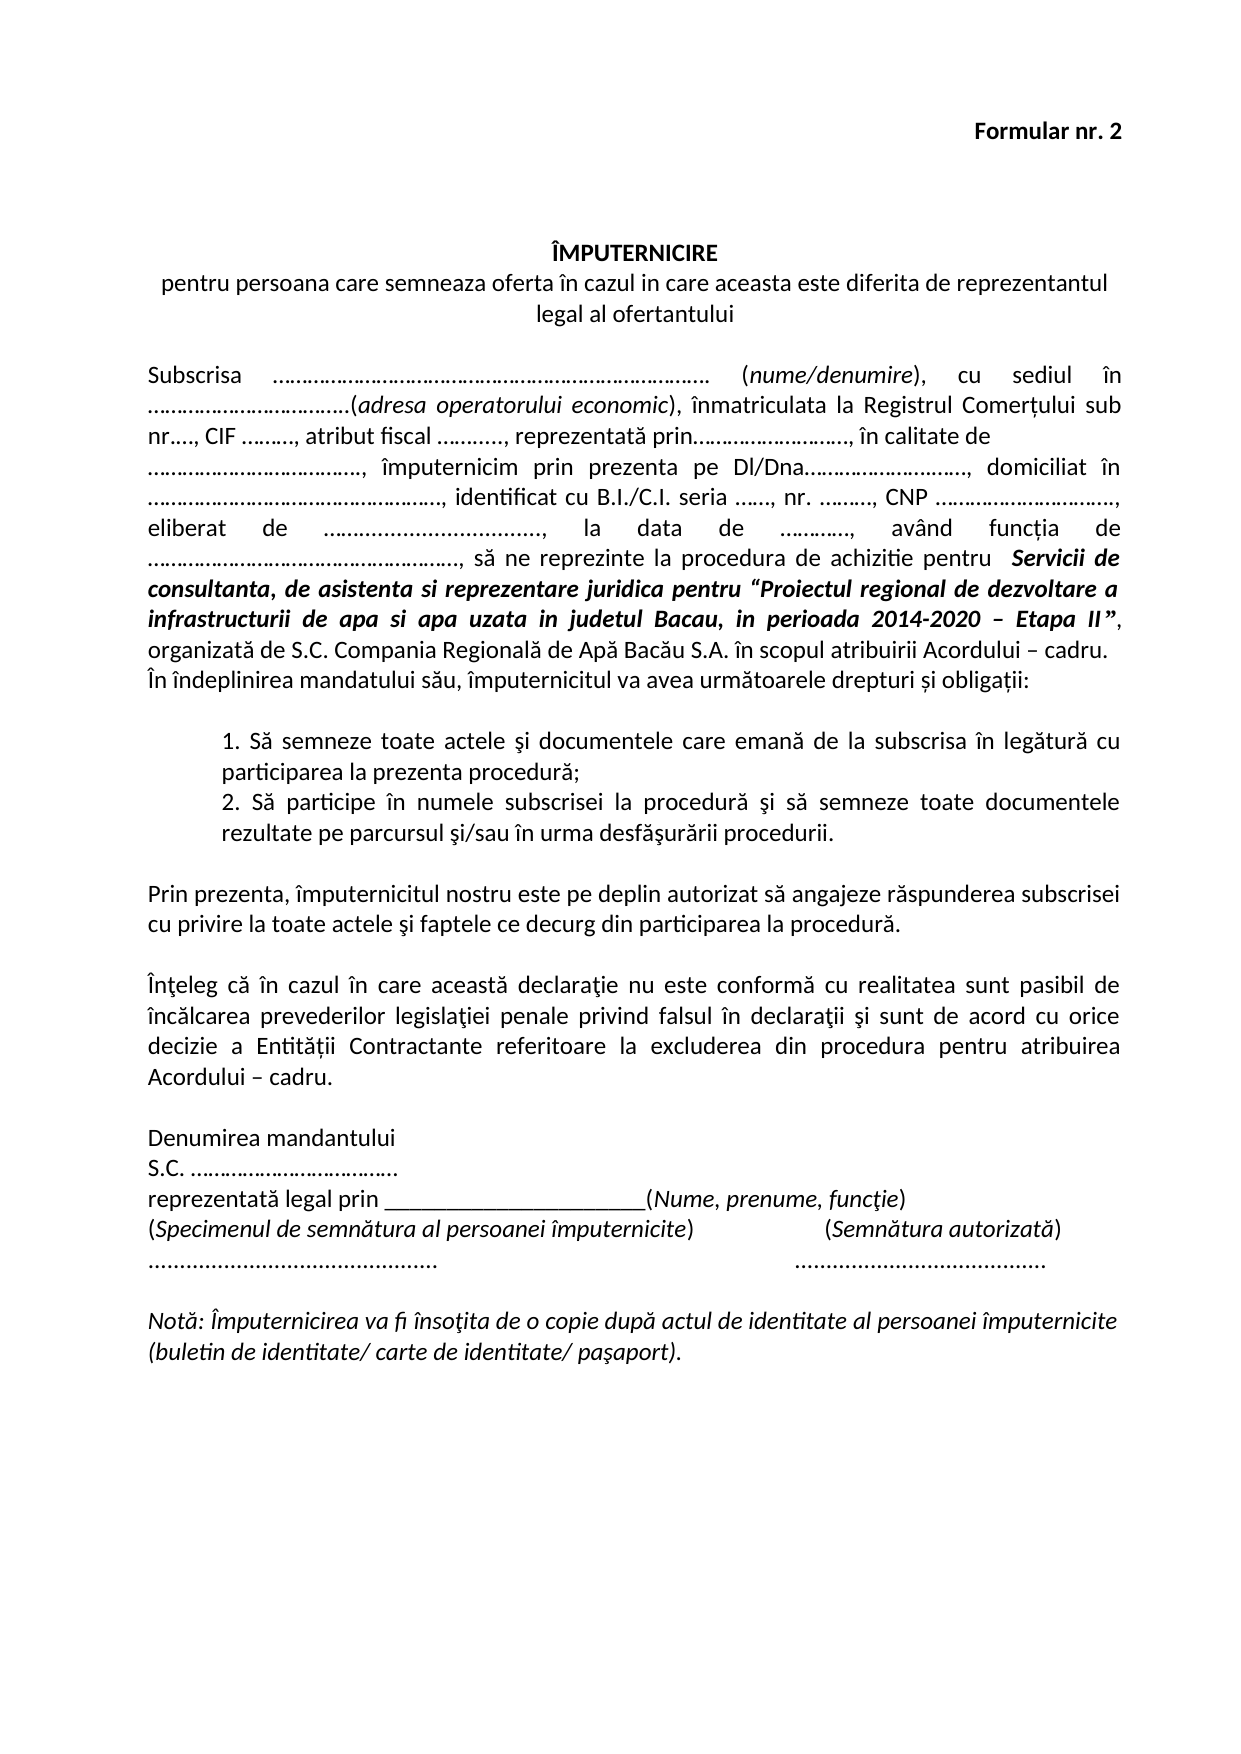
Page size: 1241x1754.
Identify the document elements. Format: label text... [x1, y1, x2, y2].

text Subscrisa …………………………………………………………………. (nume/denumire), cu sediul în ……………………………..(adresa operatorului economic), înmatriculata la Registrul Comerţului sub nr.…, CIF ………, atribut fiscal ……....., reprezentată prin………………………, în calitate de [148, 359, 1122, 451]
text Formular nr. 2 [185, 115, 1122, 145]
text .............................................. ........................................ [148, 1244, 1122, 1275]
text reprezentată legal prin _____________________(Nume, prenume, funcţie) [148, 1183, 1122, 1214]
text ÎMPUTERNICIRE [148, 237, 1122, 267]
text 2. Să participe în numele subscrisei la procedură şi să semneze toate documentele rezultate pe parcursul şi/sau în urma desfăşurării procedurii. [221, 786, 1122, 847]
text Prin prezenta, împuternicitul nostru este pe deplin autorizat să angajeze răspunderea subscrisei cu privire la toate actele şi faptele ce decurg din participarea la procedură. [148, 878, 1122, 939]
text În îndeplinirea mandatului său, împuternicitul va avea următoarele drepturi şi obligaţii: [148, 664, 1122, 695]
text ………………………………., împuternicim prin prezenta pe Dl/Dna………………….……, domiciliat în ……………………………………………, identificat cu B.I./C.I. seria ……, nr. ………, CNP …………………………., eliberat de ……............................., la data de …………, având funcţia de ………………………………………………, să ne reprezinte la procedura de achizitie pentru Servicii de consultanta, de asistenta si reprezentare juridica pentru “Proiectul regional de dezvoltare a infrastructurii de apa si apa uzata in judetul Bacau, in perioada 2014-2020 – Etapa II”, organizată de S.C. Compania Regională de Apă Bacău S.A. în scopul atribuirii Acordului – cadru. [148, 451, 1122, 664]
text 1. Să semneze toate actele şi documentele care emană de la subscrisa în legătură cu participarea la prezenta procedură; [221, 725, 1122, 786]
text Notă: Împuternicirea va fi însoţita de o copie după actul de identitate al persoanei împuternicite (buletin de identitate/ carte de identitate/ paşaport). [148, 1305, 1122, 1366]
text Înţeleg că în cazul în care această declaraţie nu este conformă cu realitatea sunt pasibil de încălcarea prevederilor legislaţiei penale privind falsul în declaraţii şi sunt de acord cu orice decizie a Entității Contractante referitoare la excluderea din procedura pentru atribuirea Acordului – cadru. [148, 969, 1122, 1092]
text S.C. ……………………………… [148, 1153, 1122, 1183]
text (Specimenul de semnătura al persoanei împuternicite) (Semnătura autorizată) [148, 1214, 1122, 1244]
text Denumirea mandantului [148, 1122, 1122, 1153]
text pentru persoana care semneaza oferta în cazul in care aceasta este diferita de reprezentantul legal al ofertantului [148, 267, 1122, 328]
